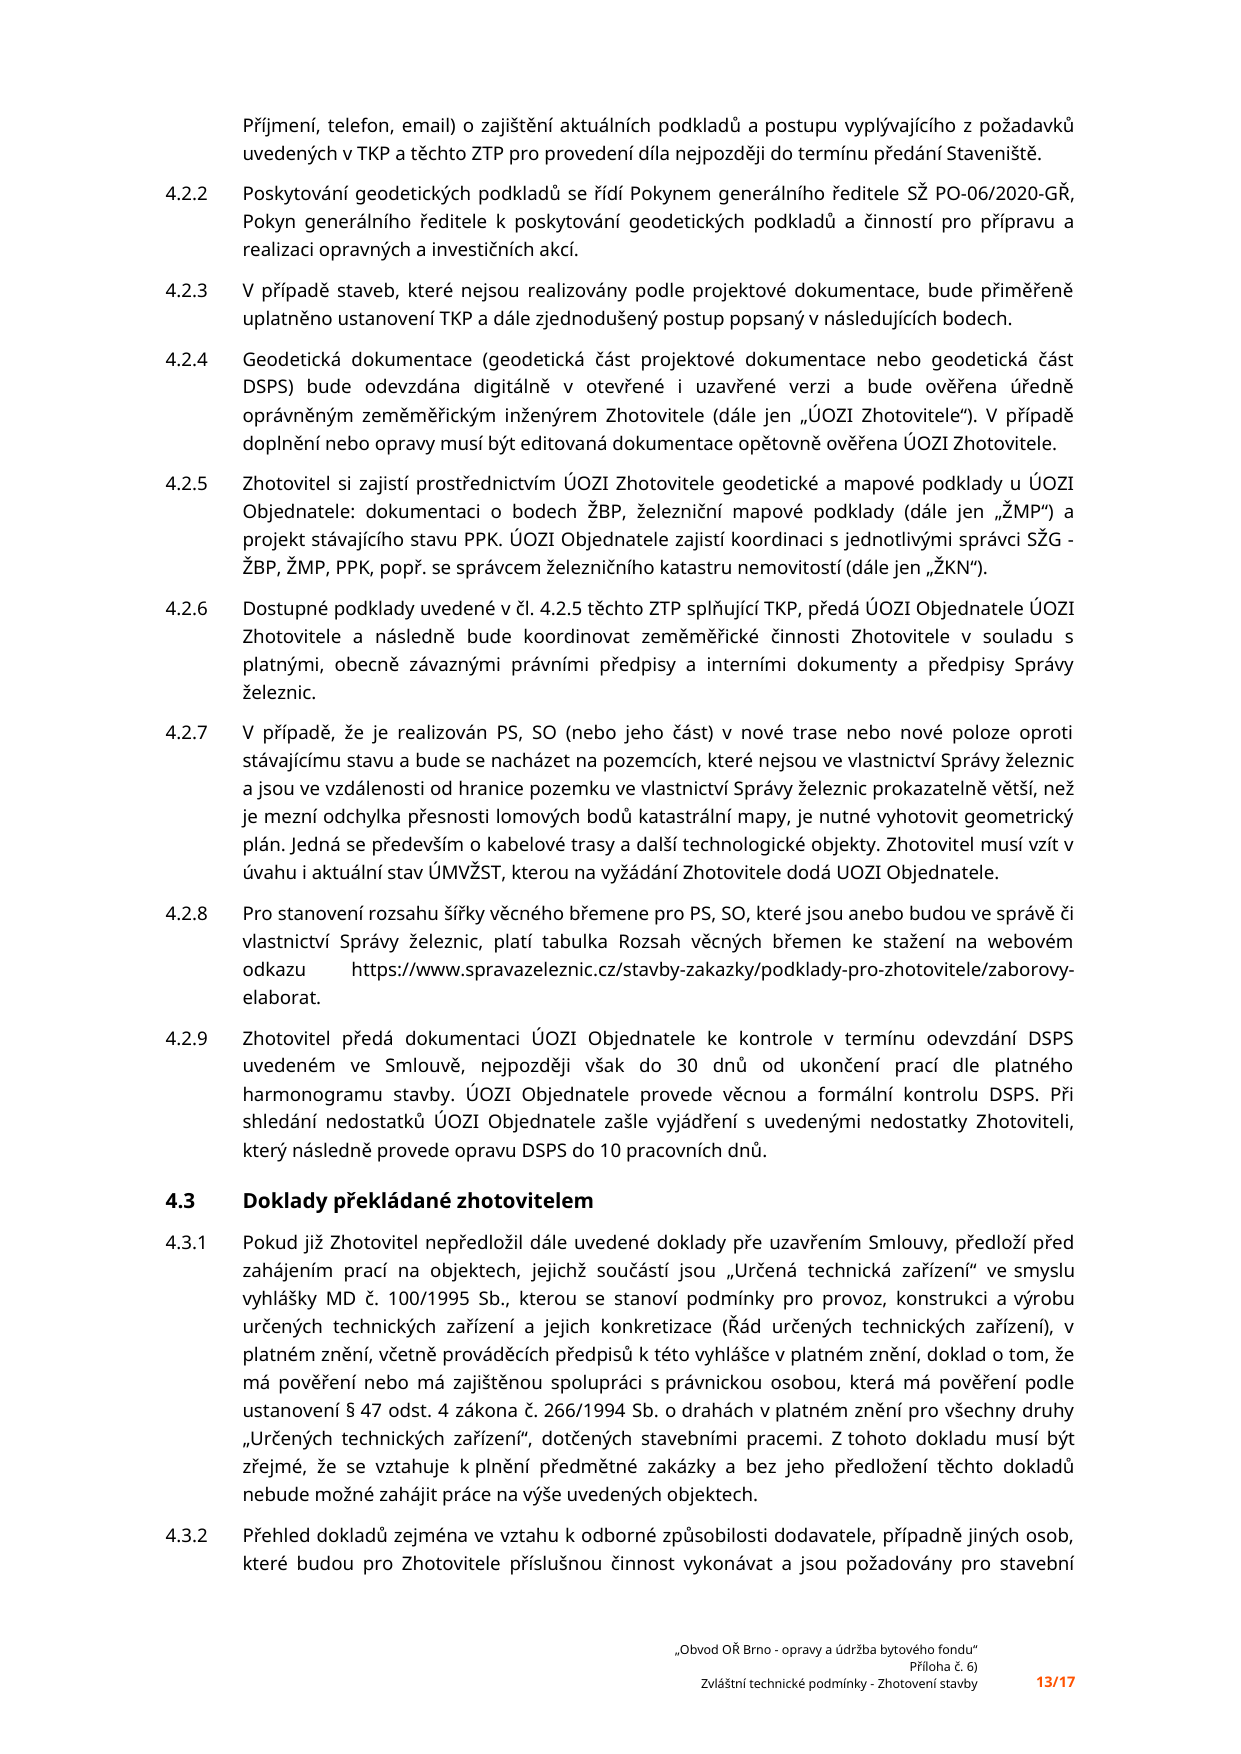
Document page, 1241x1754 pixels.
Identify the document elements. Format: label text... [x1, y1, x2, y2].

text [165, 112, 1075, 166]
text Geodetická dokumentace (geodetická část projektové dokumentace nebo geodetická část DSPS) bude odevzdána digitálně v otevřené i uzavřené verzi a bude ověřena úředně oprávněným zeměměřickým inženýrem Zhotovitele (dále jen „ÚOZI Zhotovitele“). V případě doplnění nebo opravy musí být editovaná dokumentace opětovně ověřena ÚOZI Zhotovitele. [165, 346, 1075, 455]
text V případě, že je realizován PS, SO (nebo jeho část) v nové trase nebo nové poloze oproti stávajícímu stavu a bude se nacházet na pozemcích, které nejsou ve vlastnictví Správy železnic a jsou ve vzdálenosti od hranice pozemku ve vlastnictví Správy železnic prokazatelně větší, než je mezní odchylka přesnosti lomových bodů katastrální mapy, je nutné vyhotovit geometrický plán. Jedná se především o kabelové trasy a další technologické objekty. Zhotovitel musí vzít v úvahu i aktuální stav ÚMVŽST, kterou na vyžádání Zhotovitele dodá UOZI Objednatele. [165, 719, 1075, 885]
text Poskytování geodetických podkladů se řídí Pokynem generálního ředitele SŽ PO-06/2020-GŘ, Pokyn generálního ředitele k poskytování geodetických podkladů a činností pro přípravu a realizaci opravných a investičních akcí. [165, 181, 1075, 262]
text Dostupné podklady uvedené v čl. 4.2.5 těchto ZTP splňující TKP, předá ÚOZI Objednatele ÚOZI Zhotovitele a následně bude koordinovat zeměměřické činnosti Zhotovitele v souladu s platnými, obecně závaznými právními předpisy a interními dokumenty a předpisy Správy železnic. [165, 595, 1075, 704]
text Pokud již Zhotovitel nepředložil dále uvedené doklady pře uzavřením Smlouvy, předloží před zahájením prací na objektech, jejichž součástí jsou „Určená technická zařízení“ ve smyslu vyhlášky MD č. 100/1995 Sb., kterou se stanoví podmínky pro provoz, konstrukci a výrobu určených technických zařízení a jejich konkretizace (Řád určených technických zařízení), v platném znění, včetně prováděcích předpisů k této vyhlášce v platném znění, doklad o tom, že má pověření nebo má zajištěnou spolupráci s právnickou osobou, která má pověření podle ustanovení § 47 odst. 4 zákona č. 266/1994 Sb. o drahách v platném znění pro všechny druhy „Určených technických zařízení“, dotčených stavebními pracemi. Z tohoto dokladu musí být zřejmé, že se vztahuje k plnění předmětné zakázky a bez jeho předložení těchto dokladů nebude možné zahájit práce na výše uvedených objektech. [165, 1229, 1075, 1507]
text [165, 1522, 1075, 1576]
text Doklady překládané zhotovitelem [165, 1186, 1075, 1214]
text Pro stanovení rozsahu šířky věcného břemene pro PS, SO, které jsou anebo budou ve správě či vlastnictví Správy železnic, platí tabulka Rozsah věcných břemen ke stažení na webovém odkazu https://www.spravazeleznic.cz/stavby-zakazky/podklady-pro-zhotovitele/zaborovy-elaborat. [165, 900, 1075, 1010]
text Zhotovitel si zajistí prostřednictvím ÚOZI Zhotovitele geodetické a mapové podklady u ÚOZI Objednatele: dokumentaci o bodech ŽBP, železniční mapové podklady (dále jen „ŽMP“) a projekt stávajícího stavu PPK. ÚOZI Objednatele zajistí koordinaci s jednotlivými správci SŽG - ŽBP, ŽMP, PPK, popř. se správcem železničního katastru nemovitostí (dále jen „ŽKN“). [165, 470, 1075, 580]
text Zhotovitel předá dokumentaci ÚOZI Objednatele ke kontrole v termínu odevzdání DSPS uvedeném ve Smlouvě, nejpozději však do 30 dnů od ukončení prací dle platného harmonogramu stavby. ÚOZI Objednatele provede věcnou a formální kontrolu DSPS. Při shledání nedostatků ÚOZI Objednatele zašle vyjádření s uvedenými nedostatky Zhotoviteli, který následně provede opravu DSPS do 10 pracovních dnů. [165, 1025, 1075, 1162]
text V případě staveb, které nejsou realizovány podle projektové dokumentace, bude přiměřeně uplatněno ustanovení TKP a dále zjednodušený postup popsaný v následujících bodech. [165, 277, 1075, 331]
